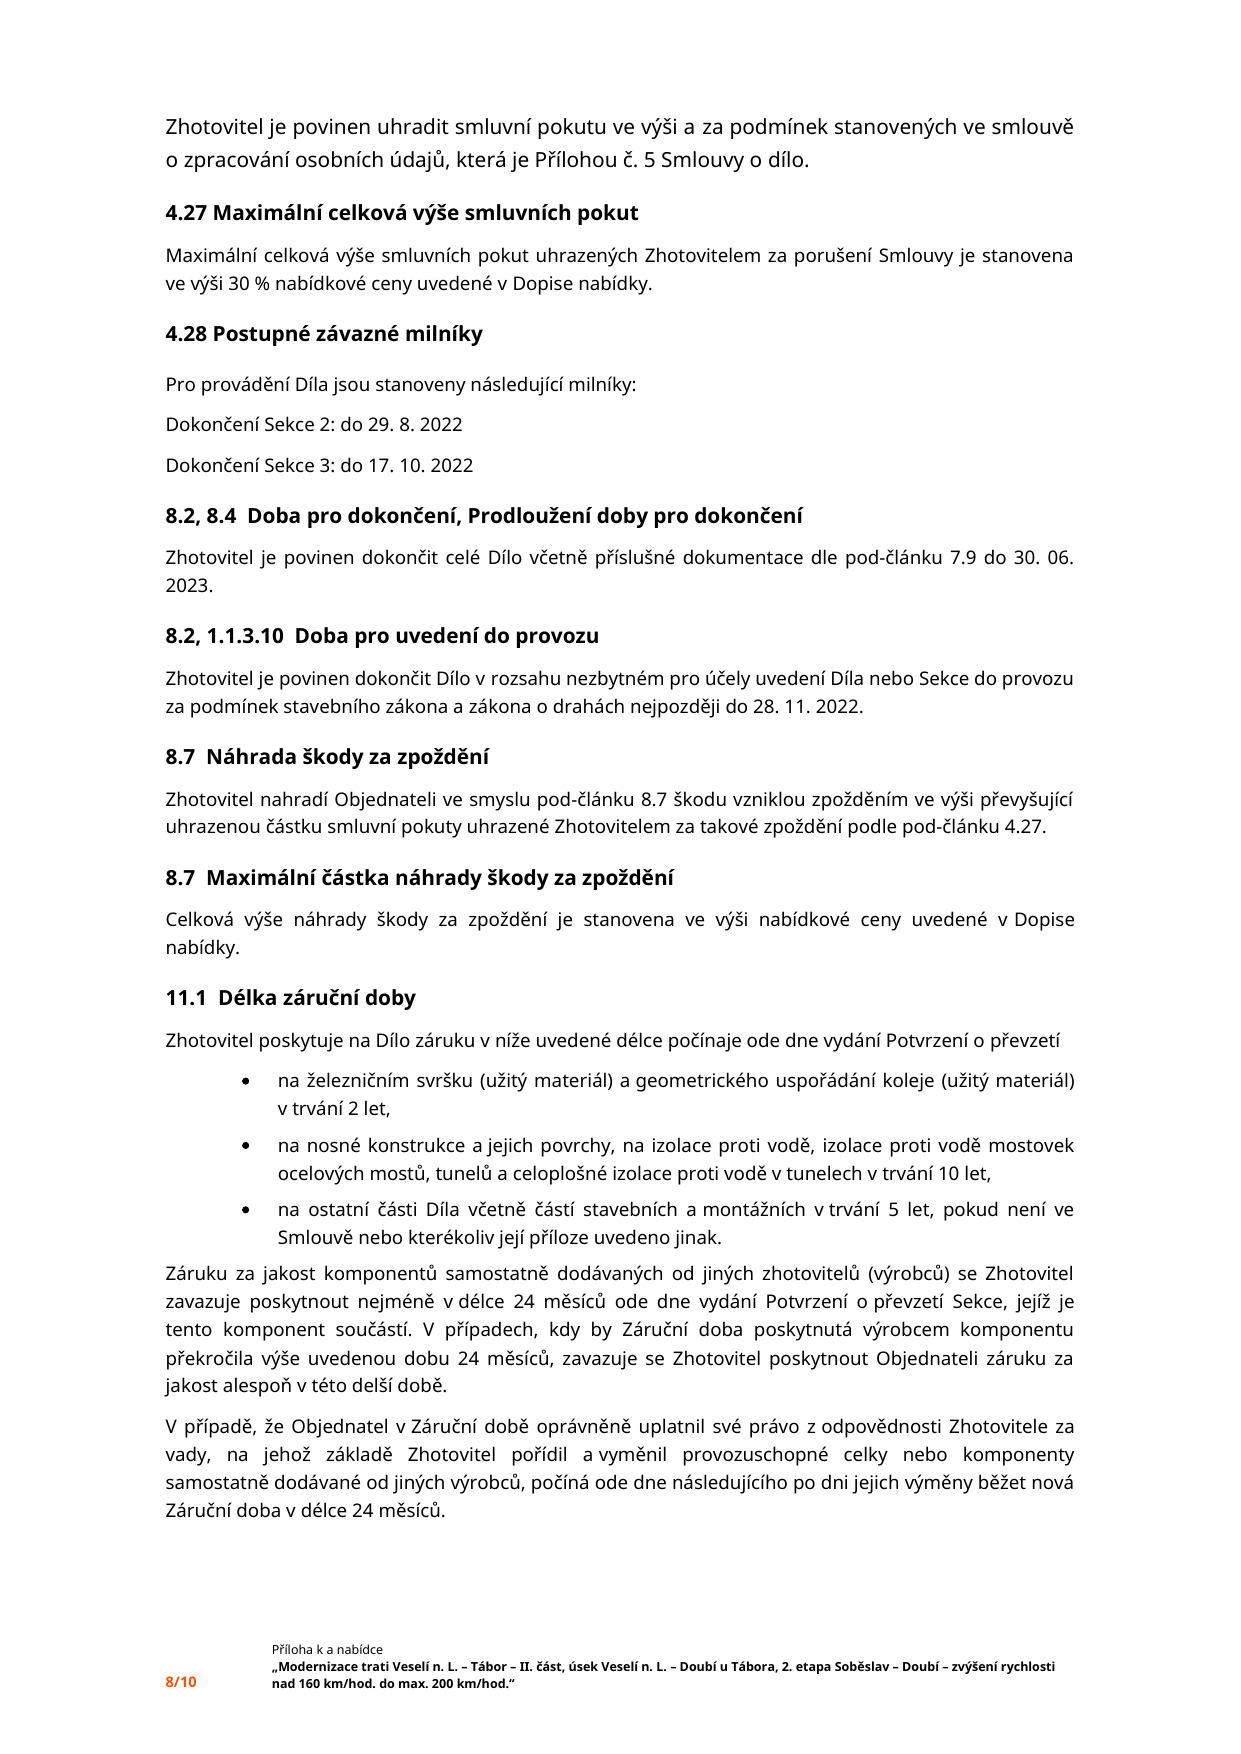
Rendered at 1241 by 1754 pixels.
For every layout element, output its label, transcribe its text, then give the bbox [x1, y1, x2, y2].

text 8.7 Maximální částka náhrady škody za zpoždění [165, 863, 1075, 891]
text V případě, že Objednatel v Záruční době oprávněně uplatnil své právo z odpovědnosti Zhotovitele za vady, na jehož základě Zhotovitel pořídil a vyměnil provozuschopné celky nebo komponenty samostatně dodávané od jiných výrobců, počíná ode dne následujícího po dni jejich výměny běžet nová Záruční doba v délce 24 měsíců. [165, 1413, 1075, 1523]
text Zhotovitel poskytuje na Dílo záruku v níže uvedené délce počínaje ode dne vydání Potvrzení o převzetí [165, 1027, 1075, 1053]
text na železničním svršku (užitý materiál) a geometrického uspořádání koleje (užitý materiál) v trvání 2 let, [242, 1068, 1075, 1121]
text Zhotovitel je povinen uhradit smluvní pokutu ve výši a za podmínek stanovených ve smlouvě o zpracování osobních údajů, která je Přílohou č. 5 Smlouvy o dílo. [165, 112, 1075, 173]
text 8.2, 1.1.3.10 Doba pro uvedení do provozu [165, 621, 1075, 650]
list Pro provádění Díla jsou stanoveny následující milníky: [165, 371, 1075, 396]
list Dokončení Sekce 2: do 29. 8. 2022 [165, 411, 1075, 437]
text na ostatní části Díla včetně částí stavebních a montážních v trvání 5 let, pokud není ve Smlouvě nebo kterékoliv její příloze uvedeno jinak. [242, 1196, 1075, 1250]
list Dokončení Sekce 3: do 17. 10. 2022 [165, 452, 1075, 477]
text Záruku za jakost komponentů samostatně dodávaných od jiných zhotovitelů (výrobců) se Zhotovitel zavazuje poskytnout nejméně v délce 24 měsíců ode dne vydání Potvrzení o převzetí Sekce, jejíž je tento komponent součástí. V případech, kdy by Záruční doba poskytnutá výrobcem komponentu překročila výše uvedenou dobu 24 měsíců, zavazuje se Zhotovitel poskytnout Objednateli záruku za jakost alespoň v této delší době. [165, 1261, 1075, 1398]
text 11.1 Délka záruční doby [165, 983, 1075, 1012]
text Zhotovitel nahradí Objednateli ve smyslu pod-článku 8.7 škodu vzniklou zpožděním ve výši převyšující uhrazenou částku smluvní pokuty uhrazené Zhotovitelem za takové zpoždění podle pod-článku 4.27. [165, 786, 1075, 839]
text Zhotovitel je povinen dokončit Dílo v rozsahu nezbytném pro účely uvedení Díla nebo Sekce do provozu za podmínek stavebního zákona a zákona o drahách nejpozději do 28. 11. 2022. [165, 665, 1075, 719]
text na nosné konstrukce a jejich povrchy, na izolace proti vodě, izolace proti vodě mostovek ocelových mostů, tunelů a celoplošné izolace proti vodě v tunelech v trvání 10 let, [242, 1132, 1075, 1186]
text 8.7 Náhrada škody za zpoždění [165, 742, 1075, 771]
text 4.28 Postupné závazné milníky [165, 319, 1075, 347]
text Celková výše náhrady škody za zpoždění je stanovena ve výši nabídkové ceny uvedené v Dopise nabídky. [165, 906, 1075, 960]
text Maximální celková výše smluvních pokut uhrazených Zhotovitelem za porušení Smlouvy je stanovena ve výši 30 % nabídkové ceny uvedené v Dopise nabídky. [165, 242, 1075, 296]
text Zhotovitel je povinen dokončit celé Dílo včetně příslušné dokumentace dle pod-článku 7.9 do 30. 06. 2023. [165, 544, 1075, 598]
text 8.2, 8.4 Doba pro dokončení, Prodloužení doby pro dokončení [165, 501, 1075, 529]
text 4.27 Maximální celková výše smluvních pokut [165, 198, 1075, 227]
